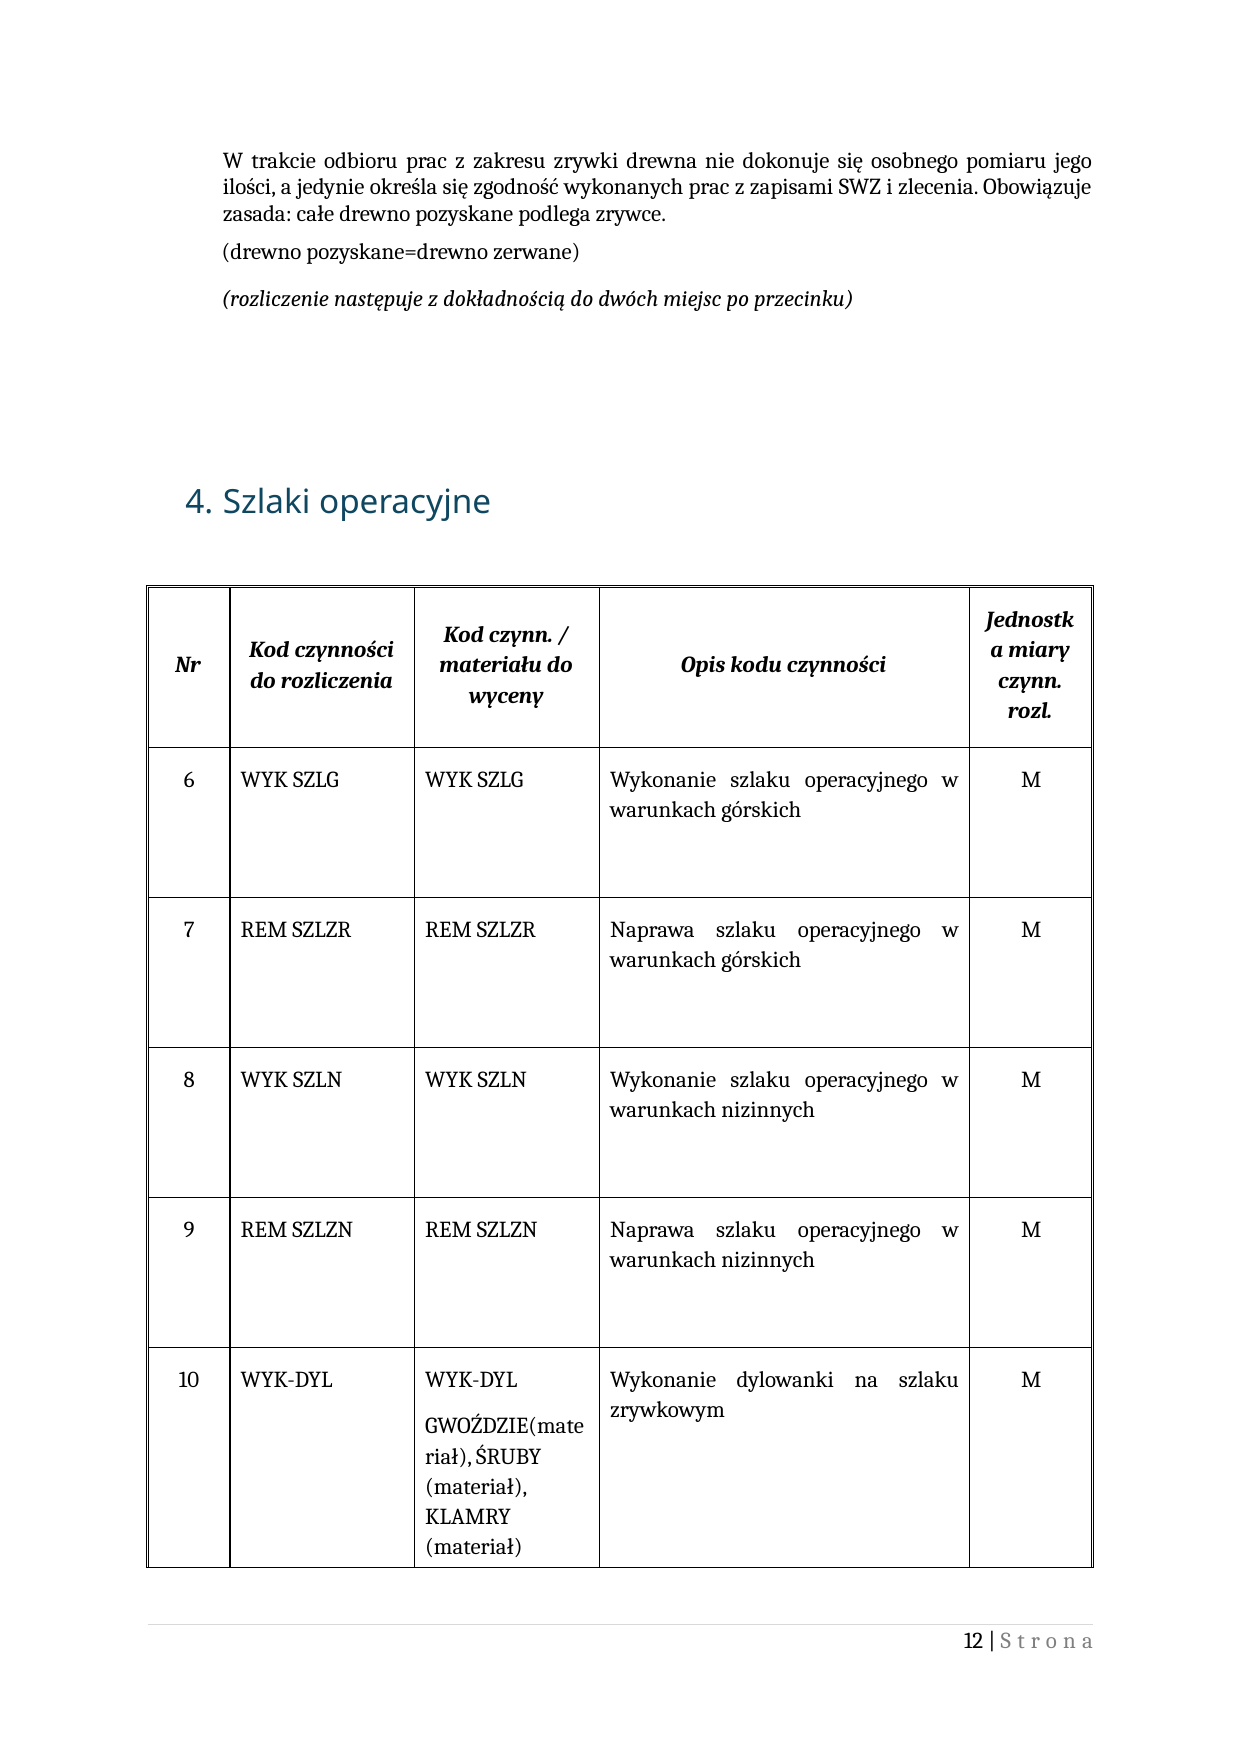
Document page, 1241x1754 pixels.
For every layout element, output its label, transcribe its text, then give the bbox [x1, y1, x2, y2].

table_cell 10 [149, 1348, 229, 1567]
table_cell WYK-DYL [231, 1348, 414, 1567]
table_header Jednostka miary czynn. rozl. [970, 588, 1091, 747]
table_cell M [970, 1048, 1091, 1197]
table_cell WYK SZLN [415, 1048, 599, 1197]
table_cell Wykonanie dylowanki na szlaku zrywkowym [600, 1348, 969, 1567]
table_header Opis kodu czynności [600, 588, 969, 747]
table_header Nr [149, 588, 229, 747]
table_cell M [970, 748, 1091, 897]
table_cell REM SZLZR [415, 898, 599, 1047]
table_cell Wykonanie szlaku operacyjnego w warunkach górskich [600, 748, 969, 897]
table_cell WYK SZLN [231, 1048, 414, 1197]
table_cell WYK SZLG [231, 748, 414, 897]
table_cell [415, 1348, 599, 1567]
table_cell WYK SZLG [415, 748, 599, 897]
table_cell Wykonanie szlaku operacyjnego w warunkach nizinnych [600, 1048, 969, 1197]
table_cell REM SZLZN [415, 1198, 599, 1347]
table_cell M [970, 898, 1091, 1047]
table_cell 9 [149, 1198, 229, 1347]
table_cell REM SZLZN [231, 1198, 414, 1347]
text (drewno pozyskane=drewno zerwane) [148, 239, 1093, 266]
text (rozliczenie następuje z dokładnością do dwóch miejsc po przecinku) [148, 286, 1093, 312]
subtitle Szlaki operacyjne [185, 478, 1093, 523]
table_header Kod czynn. / materiału do wyceny [415, 588, 599, 747]
table_header Kod czynności do rozliczenia [231, 588, 414, 747]
table_cell Naprawa szlaku operacyjnego w warunkach górskich [600, 898, 969, 1047]
table_cell M [970, 1348, 1091, 1567]
text W trakcie odbioru prac z zakresu zrywki drewna nie dokonuje się osobnego pomiaru jego ilości, a jedynie określa się zgodność wykonanych prac z zapisami SWZ i zlecenia. Obowiązuje zasada: całe drewno pozyskane podlega zrywce. [223, 148, 1093, 227]
table_cell 7 [149, 898, 229, 1047]
table_cell Naprawa szlaku operacyjnego w warunkach nizinnych [600, 1198, 969, 1347]
table_cell 8 [149, 1048, 229, 1197]
table_cell REM SZLZR [231, 898, 414, 1047]
table_cell 6 [149, 748, 229, 897]
table_cell M [970, 1198, 1091, 1347]
